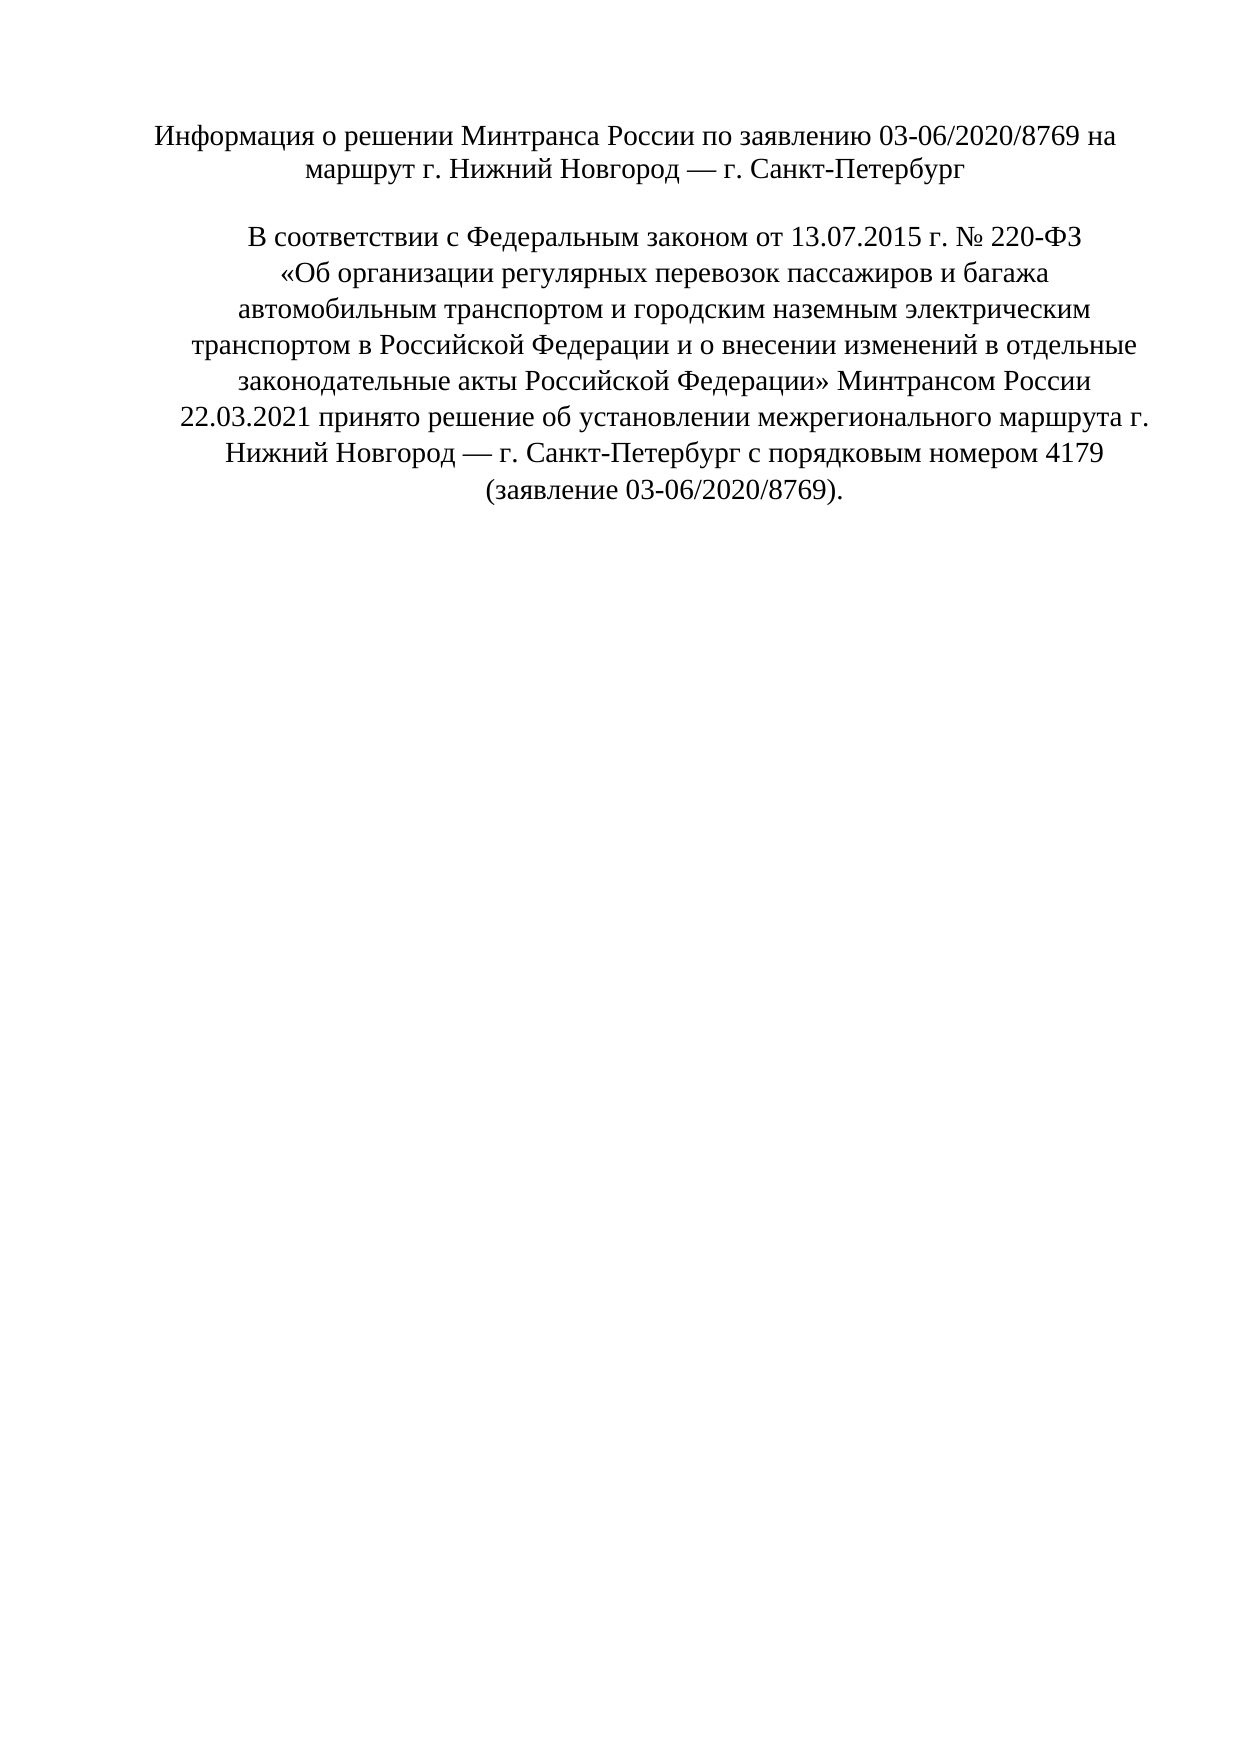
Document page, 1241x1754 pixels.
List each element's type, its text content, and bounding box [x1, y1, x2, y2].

text Информация о решении Минтранса России по заявлению 03-06/2020/8769 на маршрут г. Нижний Новгород — г. Санкт-Петербург [118, 118, 1152, 185]
text В соответствии с Федеральным законом от 13.07.2015 г. № 220-ФЗ «Об организации регулярных перевозок пассажиров и багажа автомобильным транспортом и городским наземным электрическим транспортом в Российской Федерации и о внесении изменений в отдельные законодательные акты Российской Федерации» Минтрансом России 22.03.2021 принято решение об установлении межрегионального маршрута г. Нижний Новгород — г. Санкт-Петербург с порядковым номером 4179 (заявление 03-06/2020/8769). [177, 219, 1152, 505]
